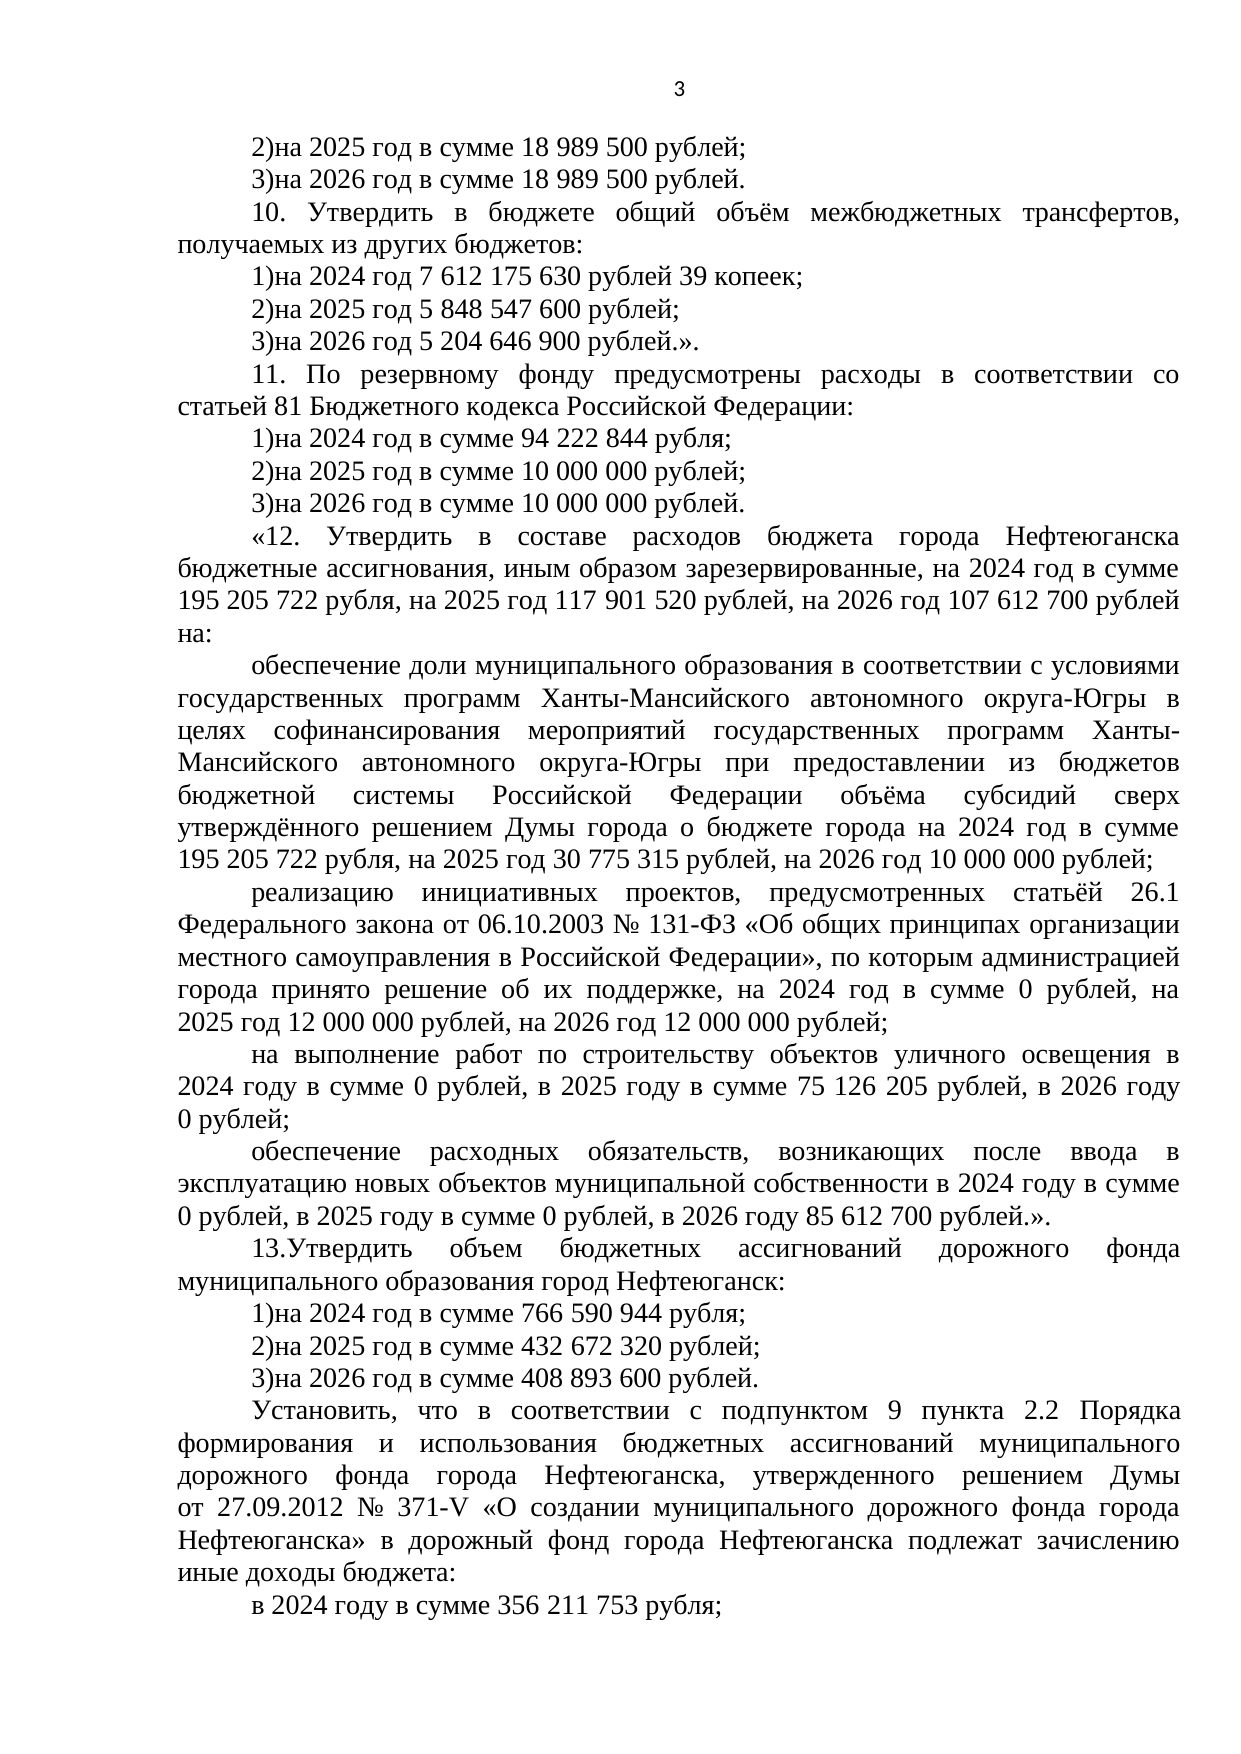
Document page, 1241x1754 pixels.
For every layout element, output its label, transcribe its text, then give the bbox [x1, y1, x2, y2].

text в 2024 году в сумме 356 211 753 рубля; [177, 1588, 1181, 1620]
text 3)на 2026 год в сумме 10 000 000 рублей. [177, 486, 1181, 519]
text 1)на 2024 год в сумме 94 222 844 рубля; [177, 421, 1181, 454]
text «12. Утвердить в составе расходов бюджета города Нефтеюганска бюджетные ассигнования, иным образом зарезервированные, на 2024 год в сумме 195 205 722 рубля, на 2025 год 117 901 520 рублей, на 2026 год 107 612 700 рублей на: [177, 519, 1181, 648]
text 2)на 2025 год в сумме 432 672 320 рублей; [177, 1328, 1181, 1361]
text 1)на 2024 год в сумме 766 590 944 рубля; [177, 1296, 1181, 1328]
text 2)на 2025 год в сумме 10 000 000 рублей; [177, 454, 1181, 486]
text 13.Утвердить объем бюджетных ассигнований дорожного фонда муниципального образования город Нефтеюганск: [177, 1231, 1181, 1296]
text 2)на 2025 год 5 848 547 600 рублей; [177, 292, 1181, 324]
text 1)на 2024 год 7 612 175 630 рублей 39 копеек; [177, 259, 1181, 292]
text обеспечение расходных обязательств, возникающих после ввода в эксплуатацию новых объектов муниципальной собственности в 2024 году в сумме 0 рублей, в 2025 году в сумме 0 рублей, в 2026 году 85 612 700 рублей.». [177, 1134, 1181, 1231]
text 3)на 2026 год в сумме 408 893 600 рублей. [177, 1361, 1181, 1393]
text обеспечение доли муниципального образования в соответствии с условиями государственных программ Ханты-Мансийского автономного округа-Югры в целях софинансирования мероприятий государственных программ Ханты-Мансийского автономного округа-Югры при предоставлении из бюджетов бюджетной системы Российской Федерации объёма субсидий сверх утверждённого решением Думы города о бюджете города на 2024 год в сумме 195 205 722 рубля, на 2025 год 30 775 315 рублей, на 2026 год 10 000 000 рублей; [177, 648, 1181, 875]
text 3)на 2026 год 5 204 646 900 рублей.». [177, 324, 1181, 357]
text 2)на 2025 год в сумме 18 989 500 рублей; [177, 130, 1181, 162]
text Установить, что в соответствии с подпунктом 9 пункта 2.2 Порядка формирования и использования бюджетных ассигнований муниципального дорожного фонда города Нефтеюганска, утвержденного решением Думы от 27.09.2012 № 371-V «О создании муниципального дорожного фонда города Нефтеюганска» в дорожный фонд города Нефтеюганска подлежат зачислению иные доходы бюджета: [177, 1393, 1181, 1588]
text 10. Утвердить в бюджете общий объём межбюджетных трансфертов, получаемых из других бюджетов: [177, 195, 1181, 259]
text 11. По резервному фонду предусмотрены расходы в соответствии со статьей 81 Бюджетного кодекса Российской Федерации: [177, 357, 1181, 421]
text реализацию инициативных проектов, предусмотренных статьёй 26.1 Федерального закона от 06.10.2003 № 131-ФЗ «Об общих принципах организации местного самоуправления в Российской Федерации», по которым администрацией города принято решение об их поддержке, на 2024 год в сумме 0 рублей, на 2025 год 12 000 000 рублей, на 2026 год 12 000 000 рублей; [177, 875, 1181, 1037]
text 3)на 2026 год в сумме 18 989 500 рублей. [177, 162, 1181, 195]
text на выполнение работ по строительству объектов уличного освещения в 2024 году в сумме 0 рублей, в 2025 году в сумме 75 126 205 рублей, в 2026 году 0 рублей; [177, 1037, 1181, 1134]
